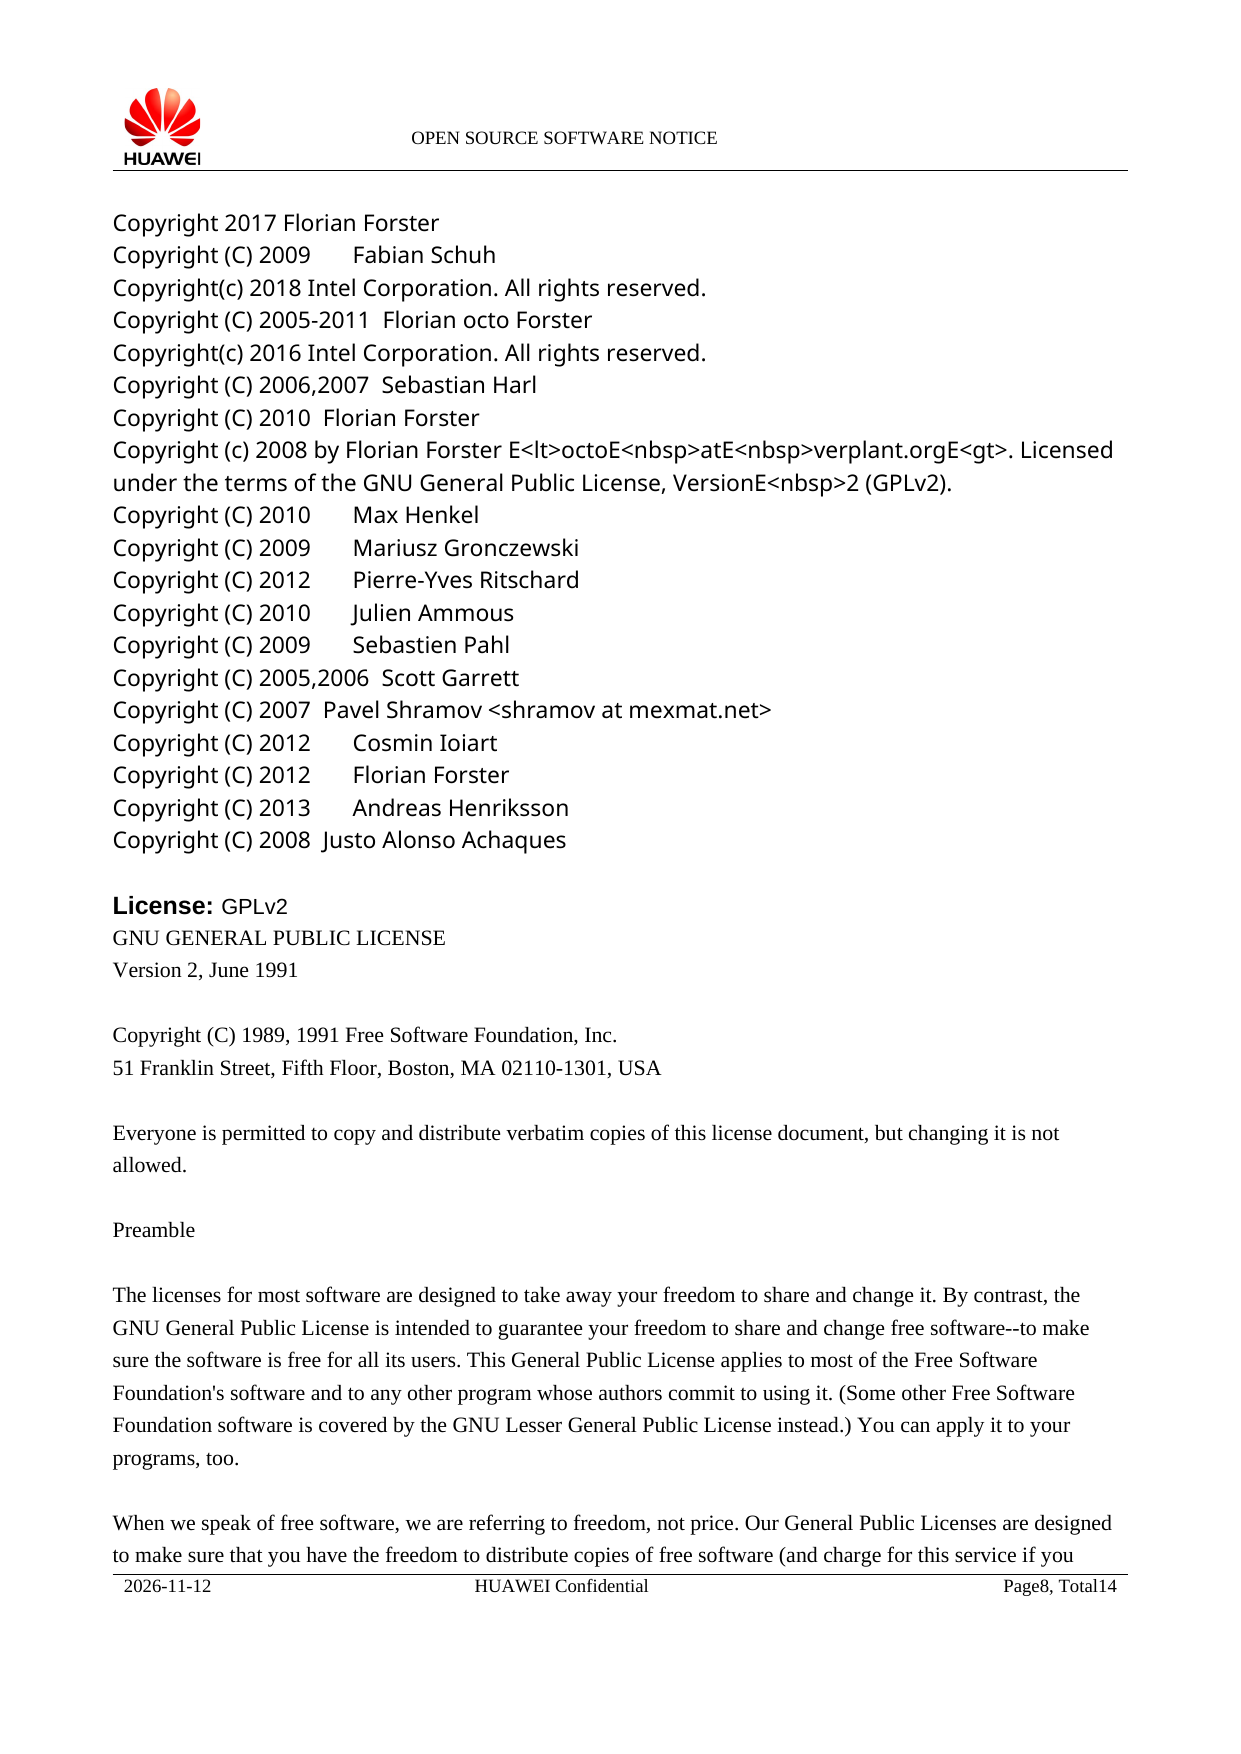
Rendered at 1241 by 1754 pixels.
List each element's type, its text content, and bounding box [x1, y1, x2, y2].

picture [124, 88, 201, 165]
text License: GPLv2 [112, 889, 1128, 921]
